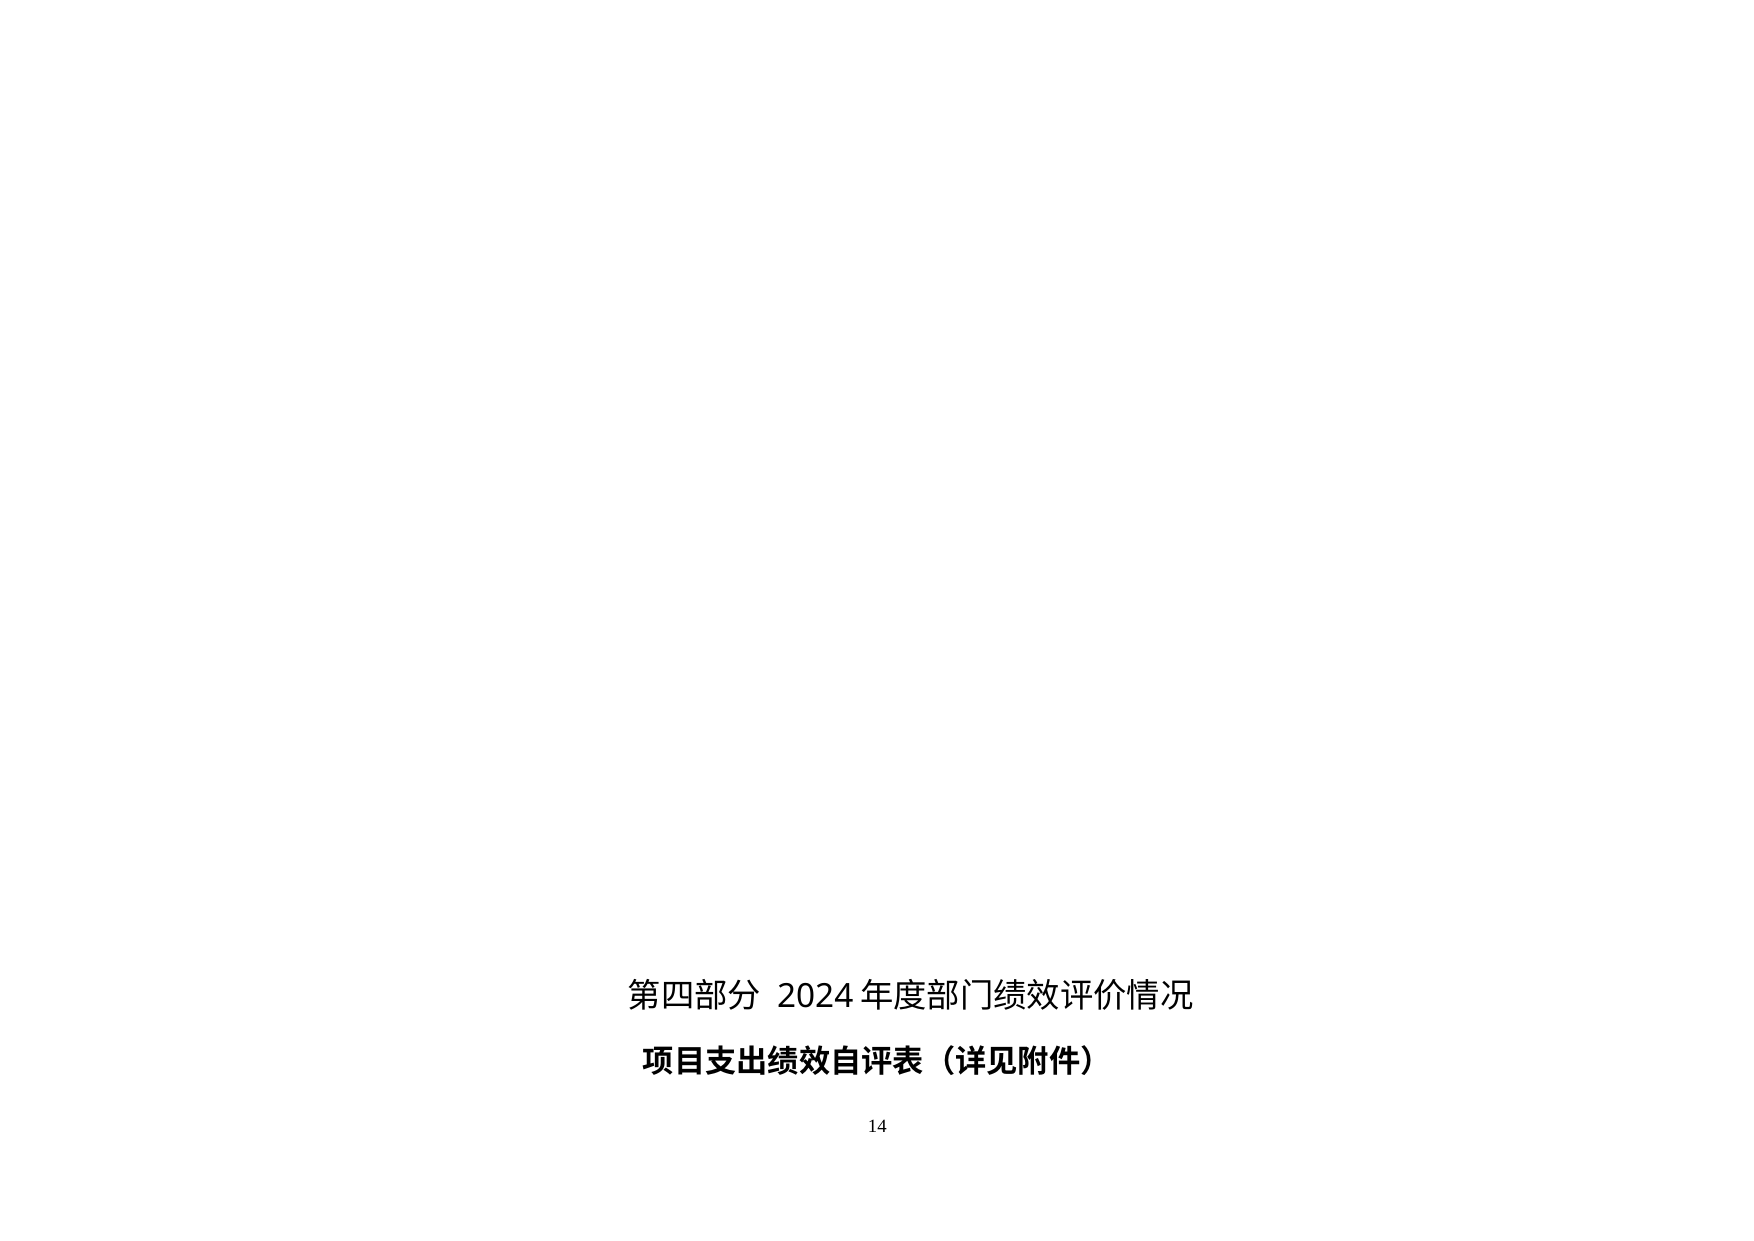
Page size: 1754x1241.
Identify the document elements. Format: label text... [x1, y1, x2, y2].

list 2024年度部门绩效评价情况 [118, 961, 1636, 1026]
list 项目支出绩效自评表（详见附件） [118, 1026, 1636, 1091]
